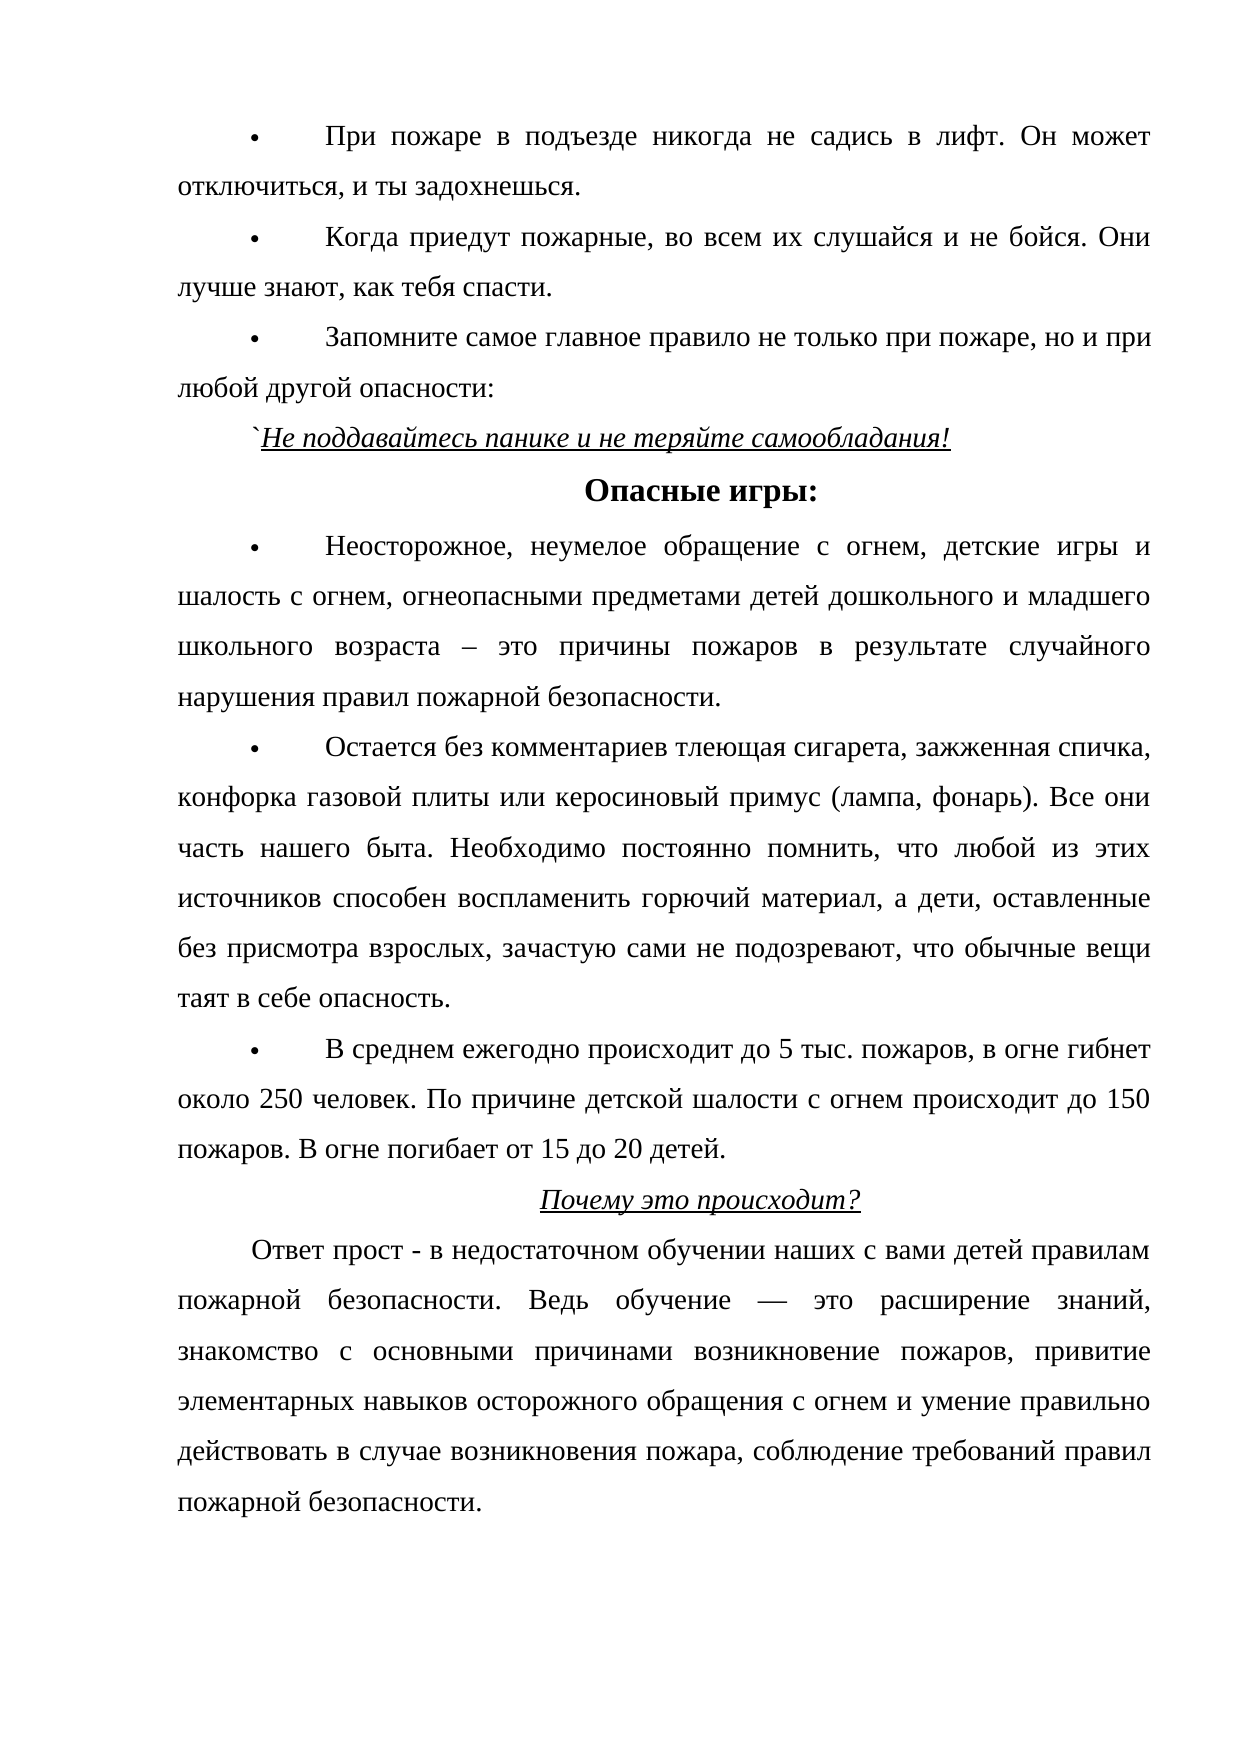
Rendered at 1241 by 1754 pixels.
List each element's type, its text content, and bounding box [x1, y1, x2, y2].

list Неосторожное, неумелое обращение с огнем, детские игры и шалость с огнем, огнеопасными предметами детей дошкольного и младшего школьного возраста – это причины пожаров в результате случайного нарушения правил пожарной безопасности. [177, 528, 1152, 712]
text Опасные игры: [177, 470, 1152, 509]
list При пожаре в подъезде никогда не садись в лифт. Он может отключиться, и ты задохнешься. [177, 118, 1152, 202]
list Остается без комментариев тлеющая сигарета, зажженная спичка, конфорка газовой плиты или керосиновый примус (лампа, фонарь). Все они часть нашего быта. Необходимо постоянно помнить, что любой из этих источников способен воспламенить горючий материал, а дети, оставленные без присмотра взрослых, зачастую сами не подозревают, что обычные вещи таят в себе опасность. [177, 729, 1152, 1014]
text Ответ прост - в недостаточном обучении наших с вами детей правилам пожарной безопасности. Ведь обучение — это расширение знаний, знакомство с основными причинами возникновение пожаров, привитие элементарных навыков осторожного обращения с огнем и умение правильно действовать в случае возникновения пожара, соблюдение требований правил пожарной безопасности. [177, 1232, 1152, 1517]
text Почему это происходит? [177, 1182, 1152, 1215]
list В среднем ежегодно происходит до 5 тыс. пожаров, в огне гибнет около 250 человек. По причине детской шалости с огнем происходит до 150 пожаров. В огне погибает от 15 до 20 детей. [177, 1031, 1152, 1165]
list Запомните самое главное правило не только при пожаре, но и при любой другой опасности: [177, 319, 1152, 403]
list Когда приедут пожарные, во всем их слушайся и не бойся. Они лучше знают, как тебя спасти. [177, 219, 1152, 303]
text `Не поддавайтесь панике и не теряйте самообладания! [177, 420, 1152, 453]
